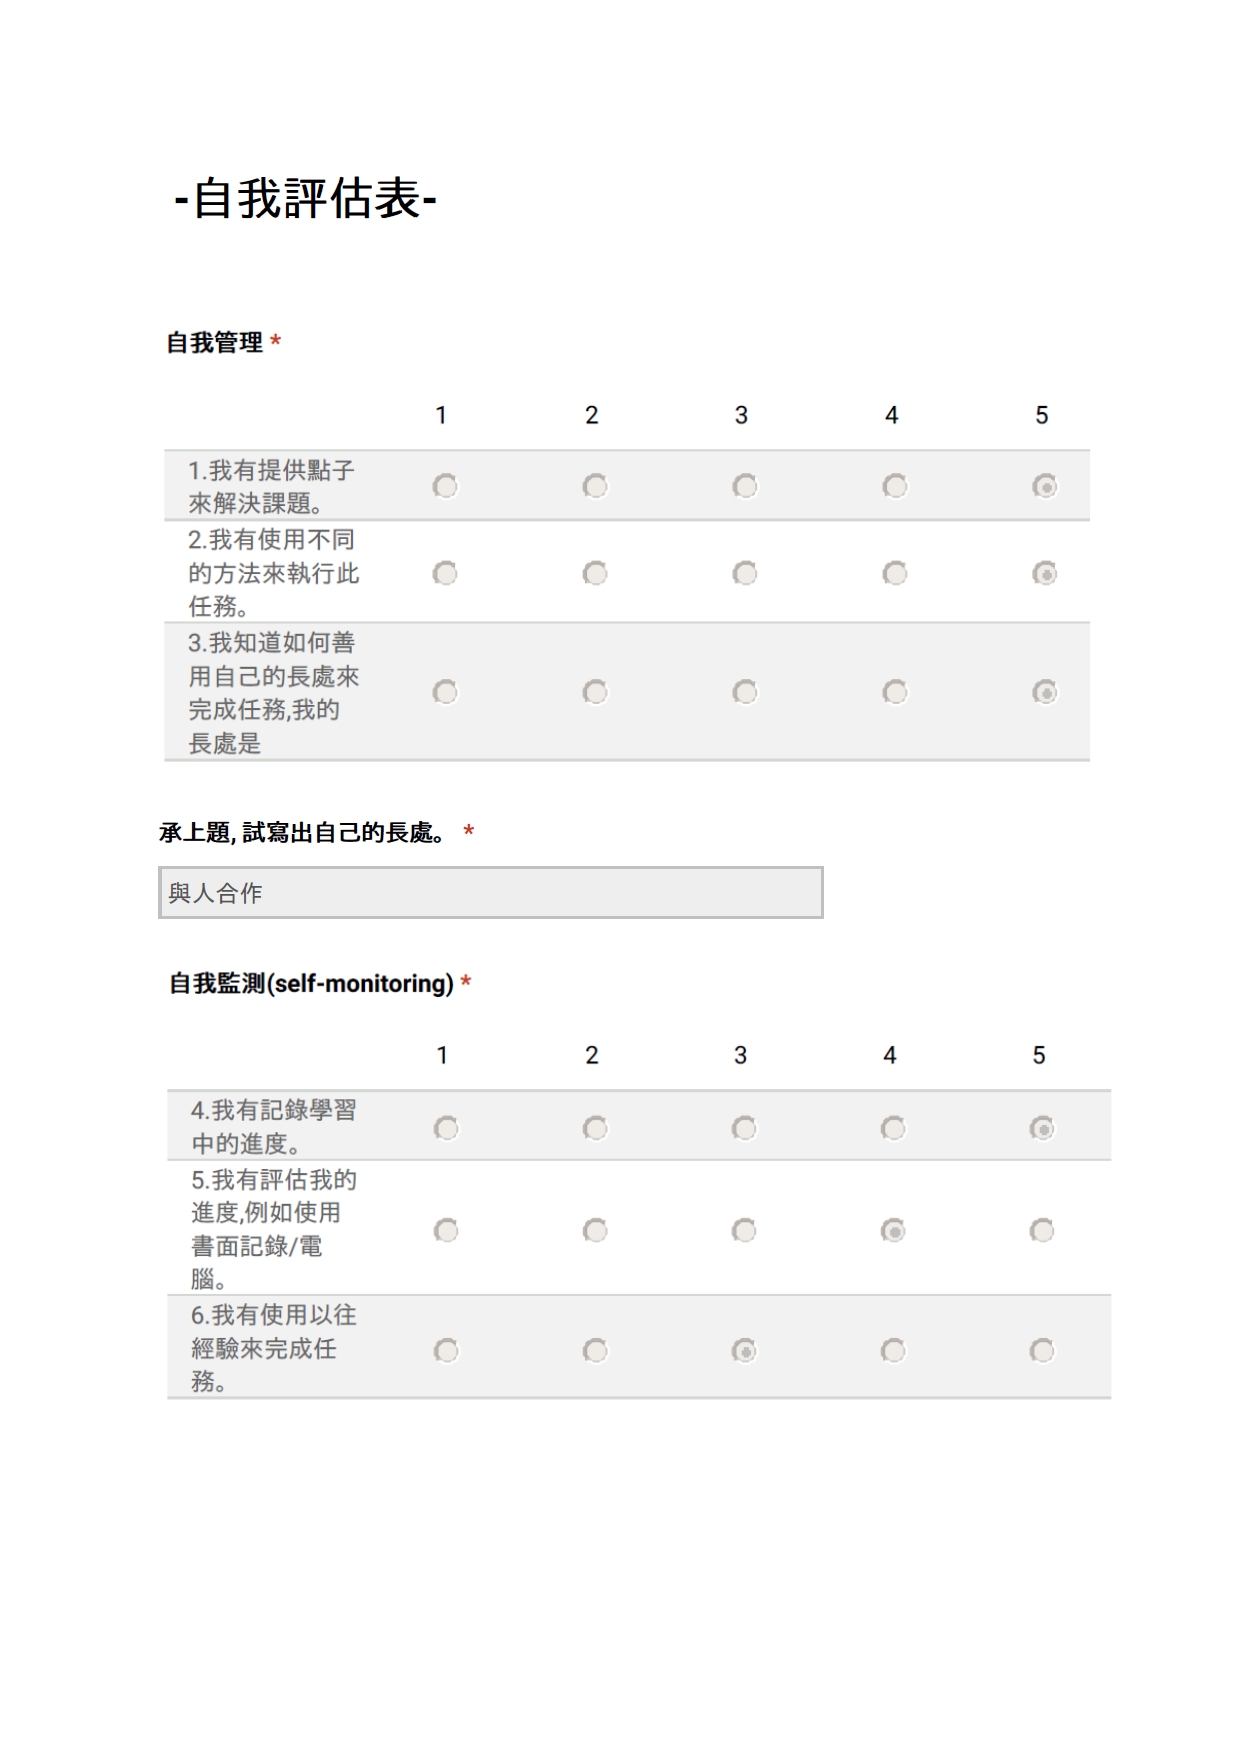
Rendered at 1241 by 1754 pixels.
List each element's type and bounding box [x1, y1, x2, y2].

picture [150, 150, 1091, 289]
picture [150, 801, 1091, 937]
picture [150, 307, 1091, 783]
picture [150, 955, 1138, 1424]
